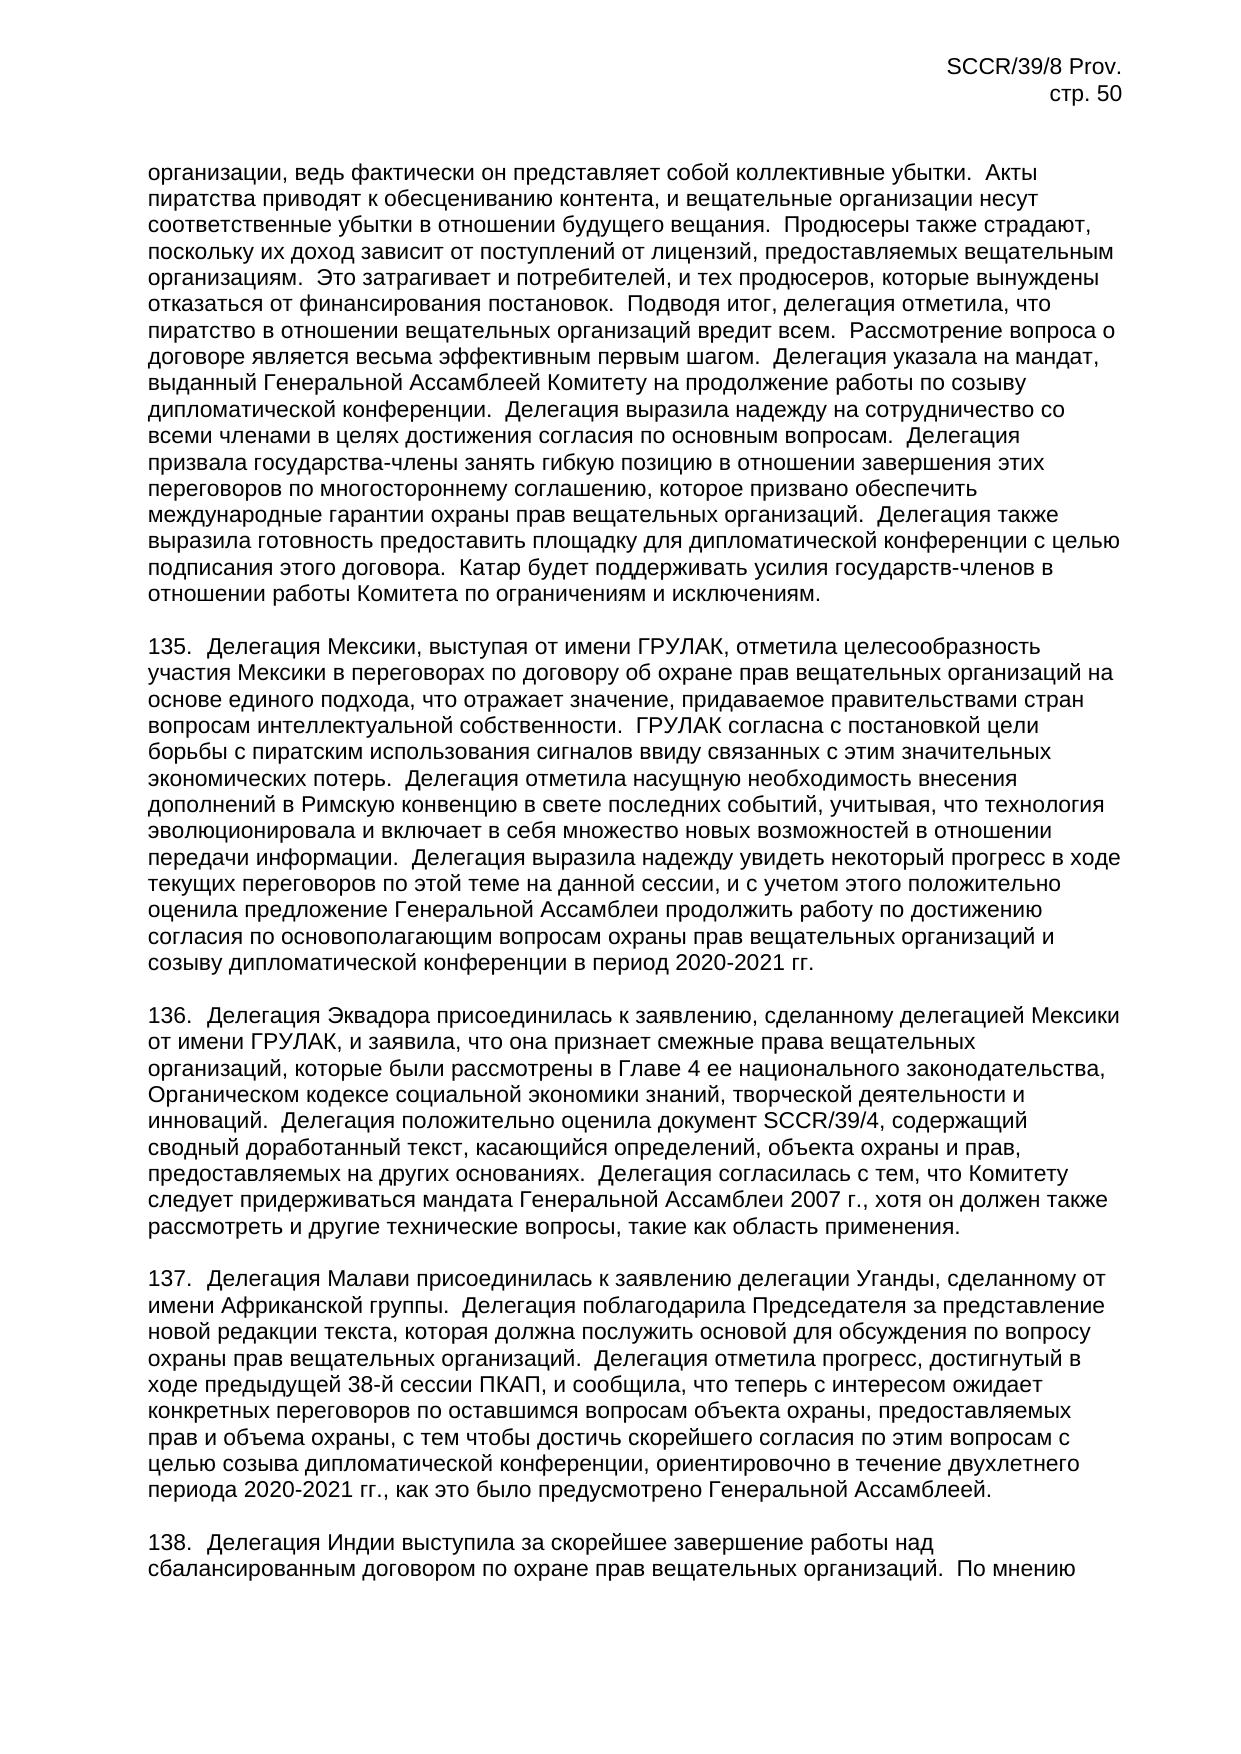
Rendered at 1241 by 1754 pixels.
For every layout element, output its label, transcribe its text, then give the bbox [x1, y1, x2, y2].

list Делегация Малави присоединилась к заявлению делегации Уганды, сделанному от имени Африканской группы. Делегация поблагодарила Председателя за представление новой редакции текста, которая должна послужить основой для обсуждения по вопросу охраны прав вещательных организаций. Делегация отметила прогресс, достигнутый в ходе предыдущей 38-й сессии ПКАП, и сообщила, что теперь с интересом ожидает конкретных переговоров по оставшимся вопросам объекта охраны, предоставляемых прав и объема охраны, с тем чтобы достичь скорейшего согласия по этим вопросам с целью созыва дипломатической конференции, ориентировочно в течение двухлетнего периода 2020-2021 гг., как это было предусмотрено Генеральной Ассамблеей. [148, 1265, 1122, 1503]
list Делегация Эквадора присоединилась к заявлению, сделанному делегацией Мексики от имени ГРУЛАК, и заявила, что она признает смежные права вещательных организаций, которые были рассмотрены в Главе 4 ее национального законодательства, Органическом кодексе социальной экономики знаний, творческой деятельности и инноваций. Делегация положительно оценила документ SCCR/39/4, содержащий сводный доработанный текст, касающийся определений, объекта охраны и прав, предоставляемых на других основаниях. Делегация согласилась с тем, что Комитету следует придерживаться мандата Генеральной Ассамблеи 2007 г., хотя он должен также рассмотреть и другие технические вопросы, такие как область применения. [148, 1002, 1122, 1239]
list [148, 1529, 1122, 1582]
list Делегация Мексики, выступая от имени ГРУЛАК, отметила целесообразность участия Мексики в переговорах по договору об охране прав вещательных организаций на основе единого подхода, что отражает значение, придаваемое правительствами стран вопросам интеллектуальной собственности. ГРУЛАК согласна с постановкой цели борьбы с пиратским использования сигналов ввиду связанных с этим значительных экономических потерь. Делегация отметила насущную необходимость внесения дополнений в Римскую конвенцию в свете последних событий, учитывая, что технология эволюционировала и включает в себя множество новых возможностей в отношении передачи информации. Делегация выразила надежду увидеть некоторый прогресс в ходе текущих переговоров по этой теме на данной сессии, и с учетом этого положительно оценила предложение Генеральной Ассамблеи продолжить работу по достижению согласия по основополагающим вопросам охраны прав вещательных организаций и созыву дипломатической конференции в период 2020-2021 гг. [148, 633, 1122, 976]
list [148, 158, 1122, 607]
